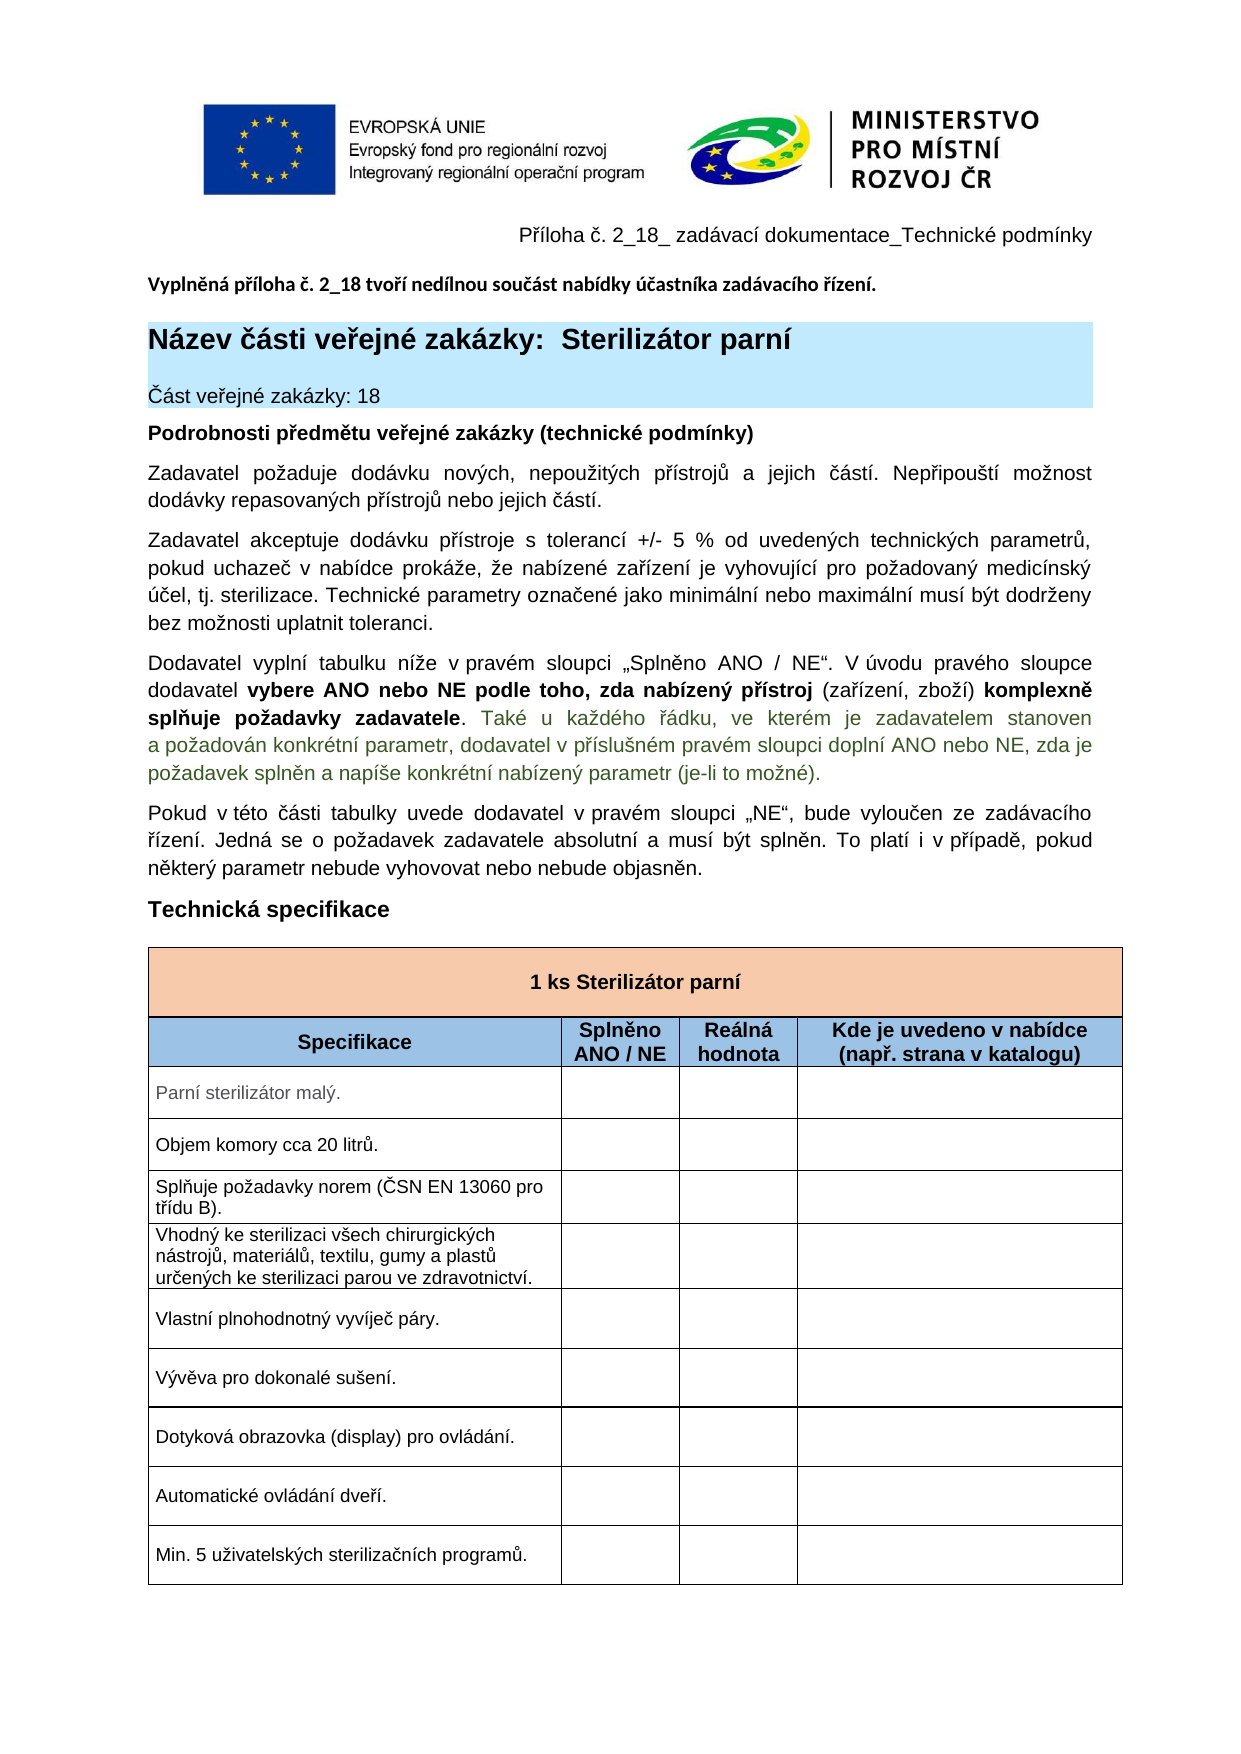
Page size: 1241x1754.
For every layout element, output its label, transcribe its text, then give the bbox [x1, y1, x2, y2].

table_cell [562, 1119, 679, 1170]
table_header Kde je uvedeno v nabídce (např. strana v katalogu) [798, 1018, 1122, 1066]
table_cell Objem komory cca 20 litrů. [149, 1119, 561, 1170]
text Technická specifikace [148, 896, 1093, 922]
table_cell Parní sterilizátor malý. [149, 1067, 561, 1118]
table_cell Splňuje požadavky norem (ČSN EN 13060 pro třídu B). [149, 1171, 561, 1223]
table_cell [680, 1171, 797, 1223]
table_cell [680, 1526, 797, 1584]
text Vyplněná příloha č. 2_18 tvoří nedílnou součást nabídky účastníka zadávacího řízení. [148, 272, 1093, 297]
table_cell [562, 1467, 679, 1524]
table_cell [680, 1119, 797, 1170]
table_cell Dotyková obrazovka (display) pro ovládání. [149, 1408, 561, 1466]
table_cell [798, 1467, 1122, 1524]
text Zadavatel akceptuje dodávku přístroje s tolerancí +/- 5 % od uvedených technických parametrů, pokud uchazeč v nabídce prokáže, že nabízené zařízení je vyhovující pro požadovaný medicínský účel, tj. sterilizace. Technické parametry označené jako minimální nebo maximální musí být dodrženy bez možnosti uplatnit toleranci. [148, 528, 1093, 635]
table_cell [562, 1171, 679, 1223]
table_cell Automatické ovládání dveří. [149, 1467, 561, 1524]
table_cell Vlastní plnohodnotný vyvíječ páry. [149, 1289, 561, 1347]
table_cell Vhodný ke sterilizaci všech chirurgických nástrojů, materiálů, textilu, gumy a plastů určených ke sterilizaci parou ve zdravotnictví. [149, 1224, 561, 1288]
table_cell [680, 1067, 797, 1118]
table_cell [562, 1408, 679, 1466]
table_cell [798, 1119, 1122, 1170]
table_header Splněno ANO / NE [562, 1018, 679, 1066]
text Dodavatel vyplní tabulku níže v pravém sloupci „Splněno ANO / NE“. V úvodu pravého sloupce dodavatel vybere ANO nebo NE podle toho, zda nabízený přístroj (zařízení, zboží) komplexně splňuje požadavky zadavatele. Také u každého řádku, ve kterém je zadavatelem stanoven a požadován konkrétní parametr, dodavatel v příslušném pravém sloupci doplní ANO nebo NE, zda je požadavek splněn a napíše konkrétní nabízený parametr (je-li to možné). [148, 651, 1093, 785]
table_header 1 ks Sterilizátor parní [149, 948, 1122, 1016]
table_cell [562, 1526, 679, 1584]
table_cell [798, 1067, 1122, 1118]
table_cell Min. 5 uživatelských sterilizačních programů. [149, 1526, 561, 1584]
text Zadavatel požaduje dodávku nových, nepoužitých přístrojů a jejich částí. Nepřipouští možnost dodávky repasovaných přístrojů nebo jejich částí. [148, 461, 1093, 512]
table_cell [680, 1289, 797, 1347]
text Příloha č. 2_18_ zadávací dokumentace_Technické podmínky [148, 223, 1093, 247]
table_header Reálná hodnota [680, 1018, 797, 1066]
table_cell [680, 1408, 797, 1466]
table_cell [798, 1289, 1122, 1347]
table_cell Vývěva pro dokonalé sušení. [149, 1349, 561, 1406]
table_cell [562, 1349, 679, 1406]
table_cell [562, 1289, 679, 1347]
text Část veřejné zakázky: 18 [148, 384, 1093, 408]
table_cell [798, 1349, 1122, 1406]
table_cell [798, 1171, 1122, 1223]
table_cell [798, 1224, 1122, 1288]
table_cell [798, 1526, 1122, 1584]
text Pokud v této části tabulky uvede dodavatel v pravém sloupci „NE“, bude vyloučen ze zadávacího řízení. Jedná se o požadavek zadavatele absolutní a musí být splněn. To platí i v případě, pokud některý parametr nebude vyhovovat nebo nebude objasněn. [148, 801, 1093, 880]
table_cell [798, 1408, 1122, 1466]
text Název části veřejné zakázky: Sterilizátor parní [148, 322, 1093, 356]
table_cell [680, 1349, 797, 1406]
table_cell [562, 1224, 679, 1288]
table_header Specifikace [149, 1018, 561, 1066]
table_cell [680, 1224, 797, 1288]
table_cell [680, 1467, 797, 1524]
text Podrobnosti předmětu veřejné zakázky (technické podmínky) [148, 421, 1093, 445]
table_cell [562, 1067, 679, 1118]
